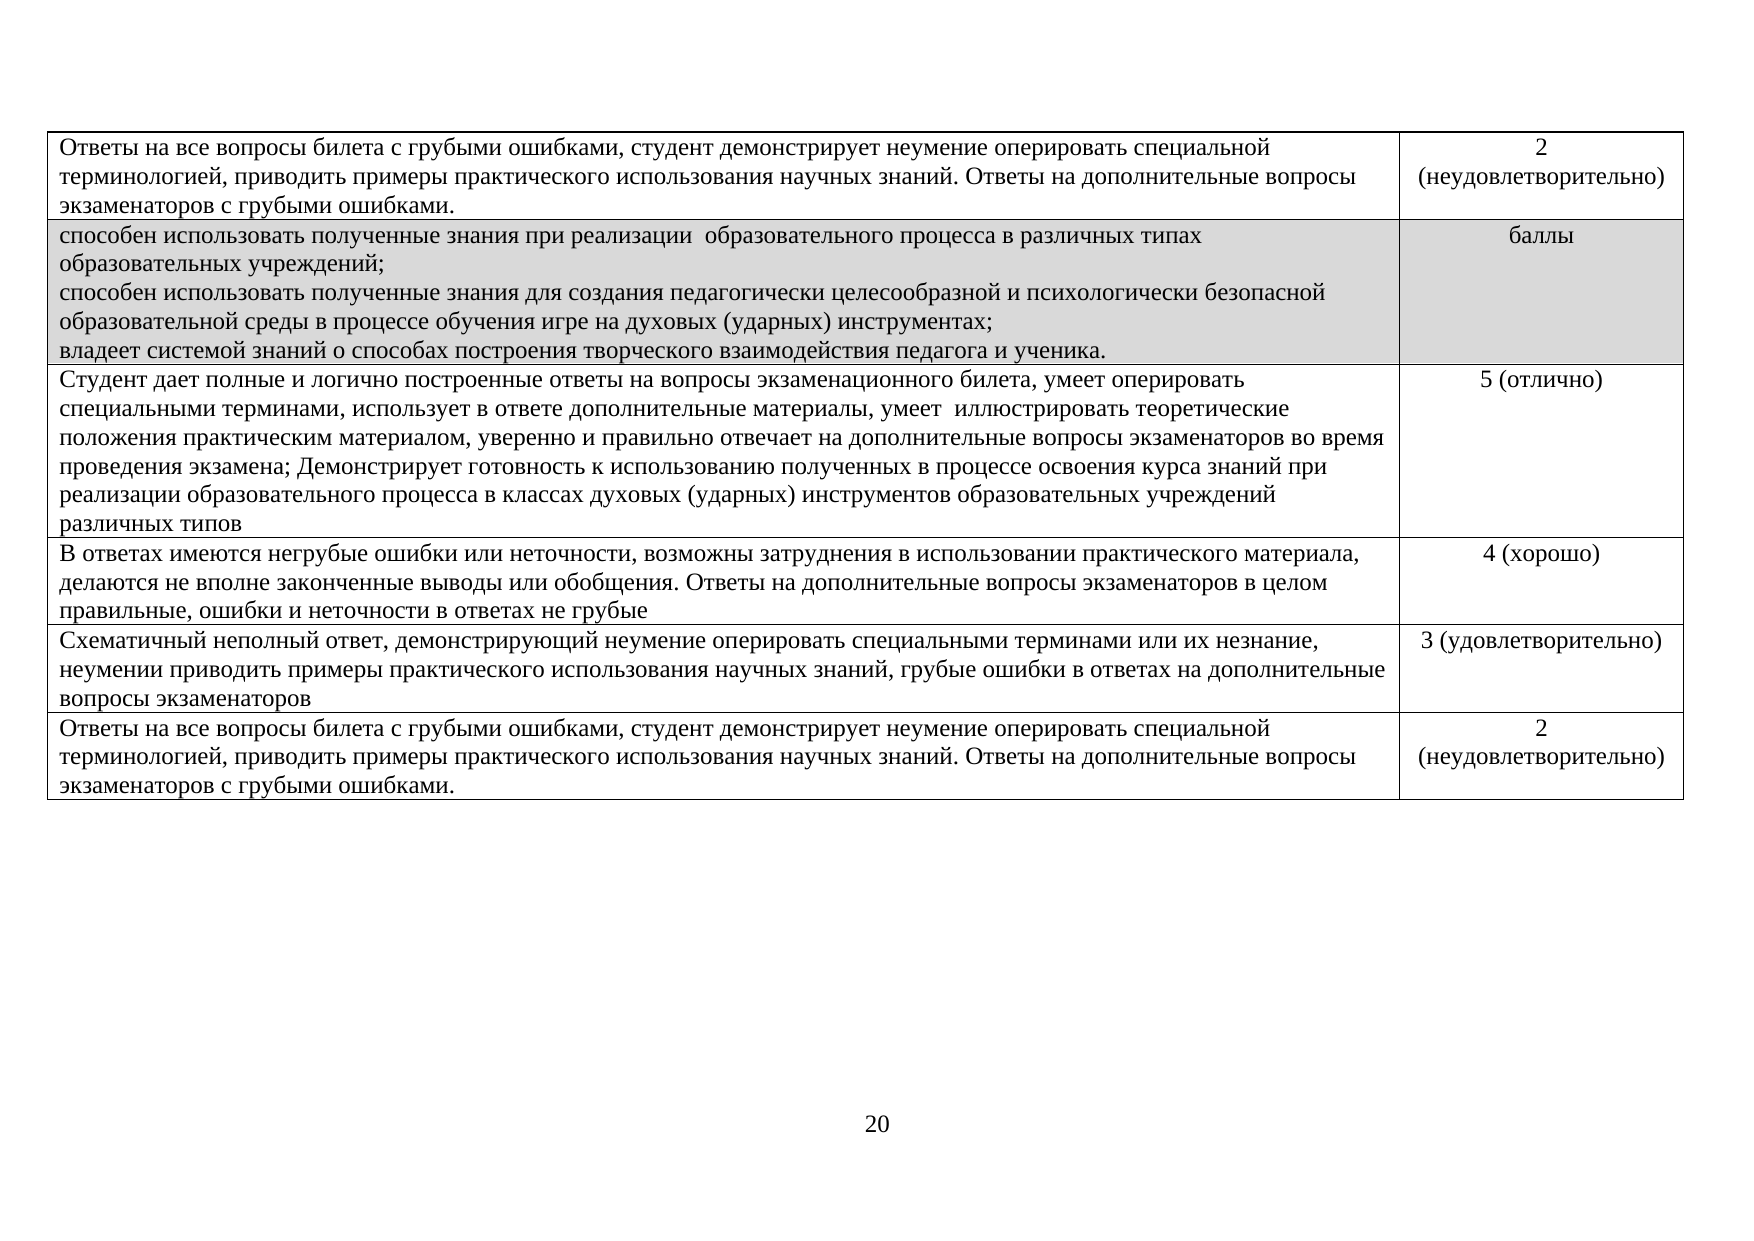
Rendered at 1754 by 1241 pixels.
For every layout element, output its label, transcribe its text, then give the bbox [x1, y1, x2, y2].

table_cell 4 (хорошо) [1400, 538, 1683, 624]
table_cell Схематичный неполный ответ, демонстрирующий неумение оперировать специальными терминами или их незнание, неумении приводить примеры практического использования научных знаний, грубые ошибки в ответах на дополнительные вопросы экзаменаторов [48, 625, 1399, 712]
table_cell 2 (неудовлетворительно) [1400, 713, 1683, 799]
table_cell Ответы на все вопросы билета с грубыми ошибками, студент демонстрирует неумение оперировать специальной терминологией, приводить примеры практического использования научных знаний. Ответы на дополнительные вопросы экзаменаторов с грубыми ошибками. [48, 713, 1399, 799]
table_cell баллы [1400, 220, 1683, 363]
table_cell 5 (отлично) [1400, 365, 1683, 537]
table_cell способен использовать полученные знания при реализации образовательного процесса в различных типах образовательных учреждений; способен использовать полученные знания для создания педагогически целесообразной и психологически безопасной образовательной среды в процессе обучения игре на духовых (ударных) инструментах; владеет системой знаний о способах построения творческого взаимодействия педагога и ученика. [48, 220, 1399, 363]
table_cell 2 (неудовлетворительно) [1400, 133, 1683, 219]
table_cell 3 (удовлетворительно) [1400, 625, 1683, 712]
table_cell Ответы на все вопросы билета с грубыми ошибками, студент демонстрирует неумение оперировать специальной терминологией, приводить примеры практического использования научных знаний. Ответы на дополнительные вопросы экзаменаторов с грубыми ошибками. [48, 133, 1399, 219]
table_cell Студент дает полные и логично построенные ответы на вопросы экзаменационного билета, умеет оперировать специальными терминами, использует в ответе дополнительные материалы, умеет иллюстрировать теоретические положения практическим материалом, уверенно и правильно отвечает на дополнительные вопросы экзаменаторов во время проведения экзамена; Демонстрирует готовность к использованию полученных в процессе освоения курса знаний при реализации образовательного процесса в классах духовых (ударных) инструментов образовательных учреждений различных типов [48, 365, 1399, 537]
table_cell В ответах имеются негрубые ошибки или неточности, возможны затруднения в использовании практического материала, делаются не вполне законченные выводы или обобщения. Ответы на дополнительные вопросы экзаменаторов в целом правильные, ошибки и неточности в ответах не грубые [48, 538, 1399, 624]
